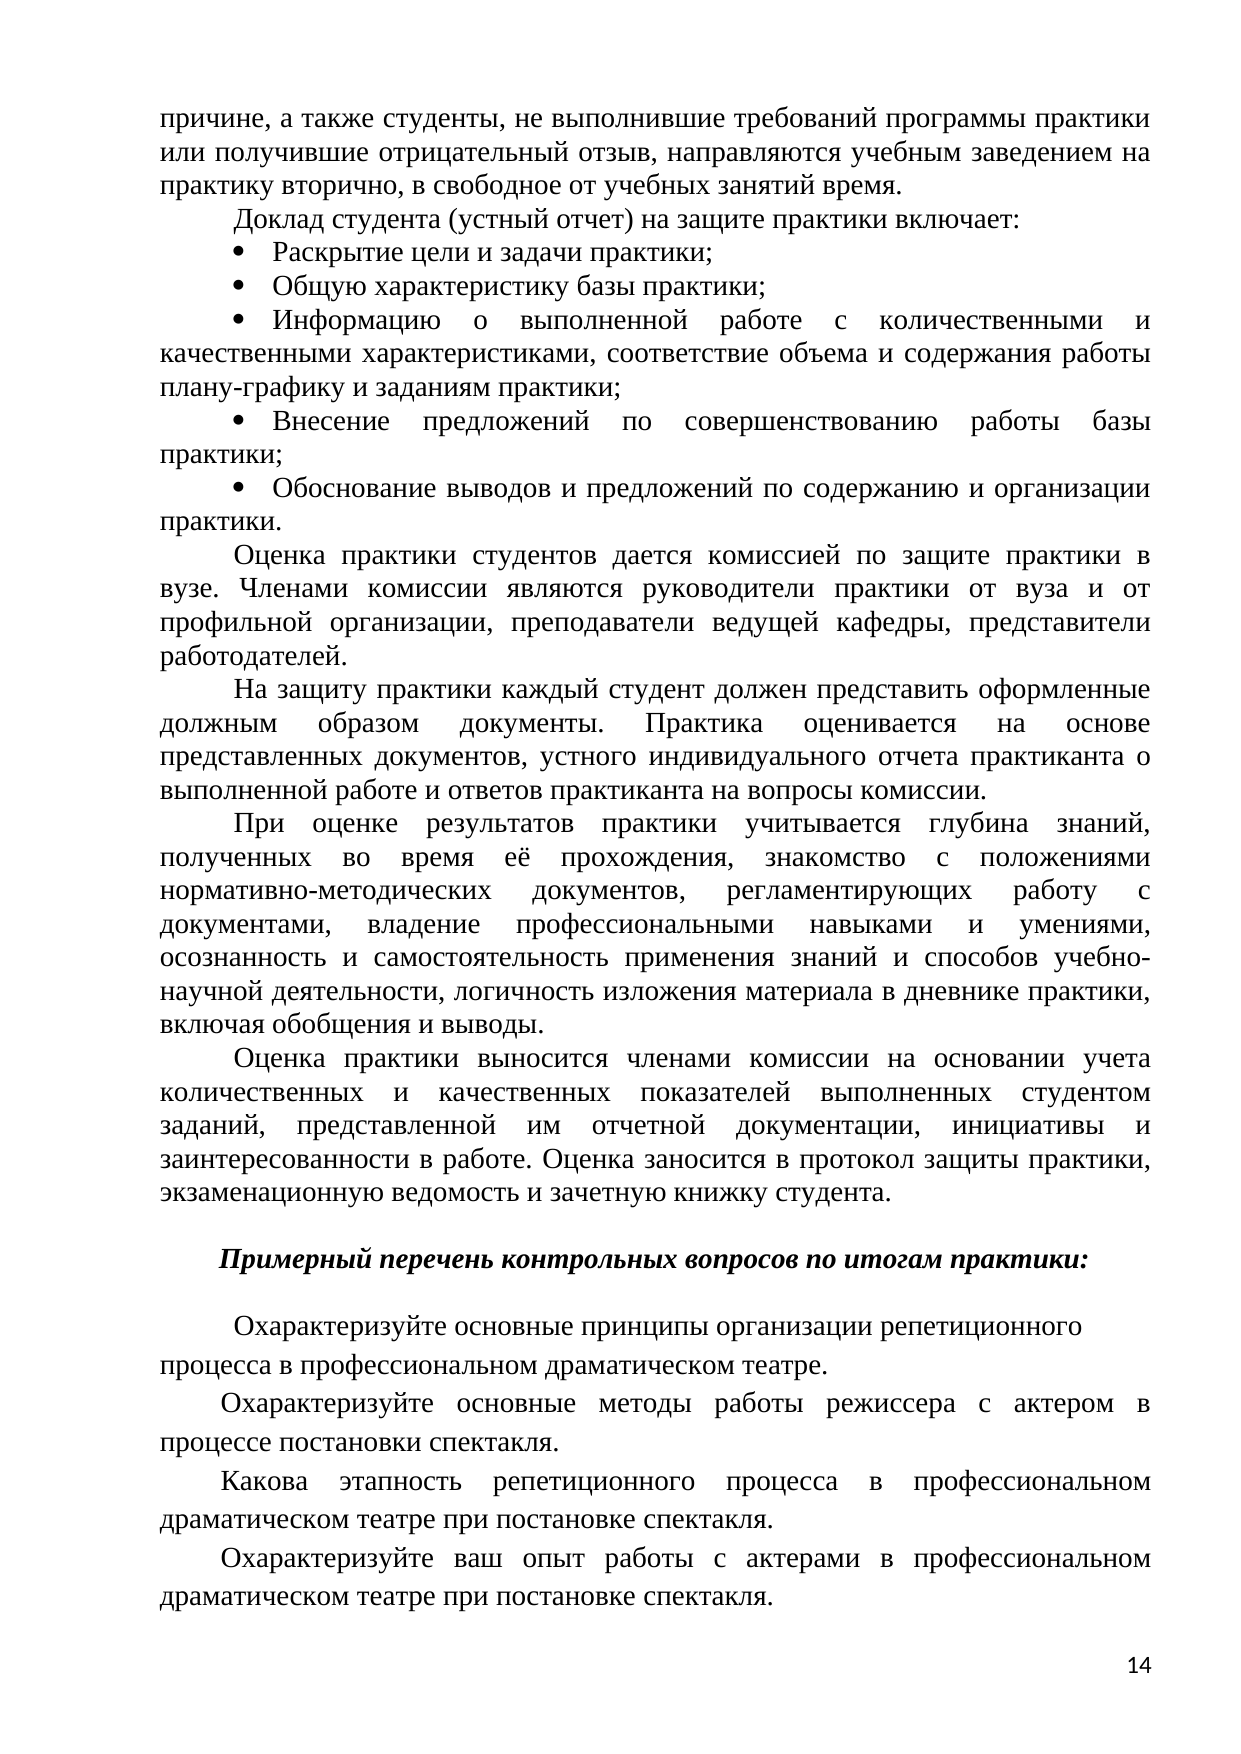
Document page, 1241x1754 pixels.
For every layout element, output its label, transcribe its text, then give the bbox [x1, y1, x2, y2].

text На защиту практики каждый студент должен представить оформленные должным образом документы. Практика оценивается на основе представленных документов, устного индивидуального отчета практиканта о выполненной работе и ответов практиканта на вопросы комиссии. [159, 671, 1152, 805]
list Общую характеристику базы практики; [159, 268, 1152, 302]
text Примерный перечень контрольных вопросов по итогам практики: [159, 1241, 1152, 1275]
list Внесение предложений по совершенствованию работы базы практики; [159, 403, 1152, 470]
text Охарактеризуйте основные методы работы режиссера с актером в процессе постановки спектакля. [159, 1386, 1152, 1458]
text Оценка практики студентов дается комиссией по защите практики в вузе. Членами комиссии являются руководители практики от вуза и от профильной организации, преподаватели ведущей кафедры, представители работодателей. [159, 537, 1152, 671]
text Охарактеризуйте основные принципы организации репетиционного [159, 1308, 1152, 1342]
list Раскрытие цели и задачи практики; [159, 234, 1152, 268]
text При оценке результатов практики учитывается глубина знаний, полученных во время её прохождения, знакомство с положениями нормативно-методических документов, регламентирующих работу с документами, владение профессиональными навыками и умениями, осознанность и самостоятельность применения знаний и способов учебно-научной деятельности, логичность изложения материала в дневнике практики, включая обобщения и выводы. [159, 805, 1152, 1040]
text Доклад студента (устный отчет) на защите практики включает: [159, 201, 1152, 234]
text Какова этапность репетиционного процесса в профессиональном драматическом театре при постановке спектакля. [159, 1463, 1152, 1535]
text Оценка практики выносится членами комиссии на основании учета количественных и качественных показателей выполненных студентом заданий, представленной им отчетной документации, инициативы и заинтересованности в работе. Оценка заносится в протокол защиты практики, экзаменационную ведомость и зачетную книжку студента. [159, 1040, 1152, 1208]
text процесса в профессиональном драматическом театре. [159, 1347, 1152, 1381]
list Обоснование выводов и предложений по содержанию и организации практики. [159, 470, 1152, 537]
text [159, 100, 1152, 201]
text Охарактеризуйте ваш опыт работы с актерами в профессиональном драматическом театре при постановке спектакля. [159, 1540, 1152, 1612]
list Информацию о выполненной работе с количественными и качественными характеристиками, соответствие объема и содержания работы плану-графику и заданиям практики; [159, 302, 1152, 403]
